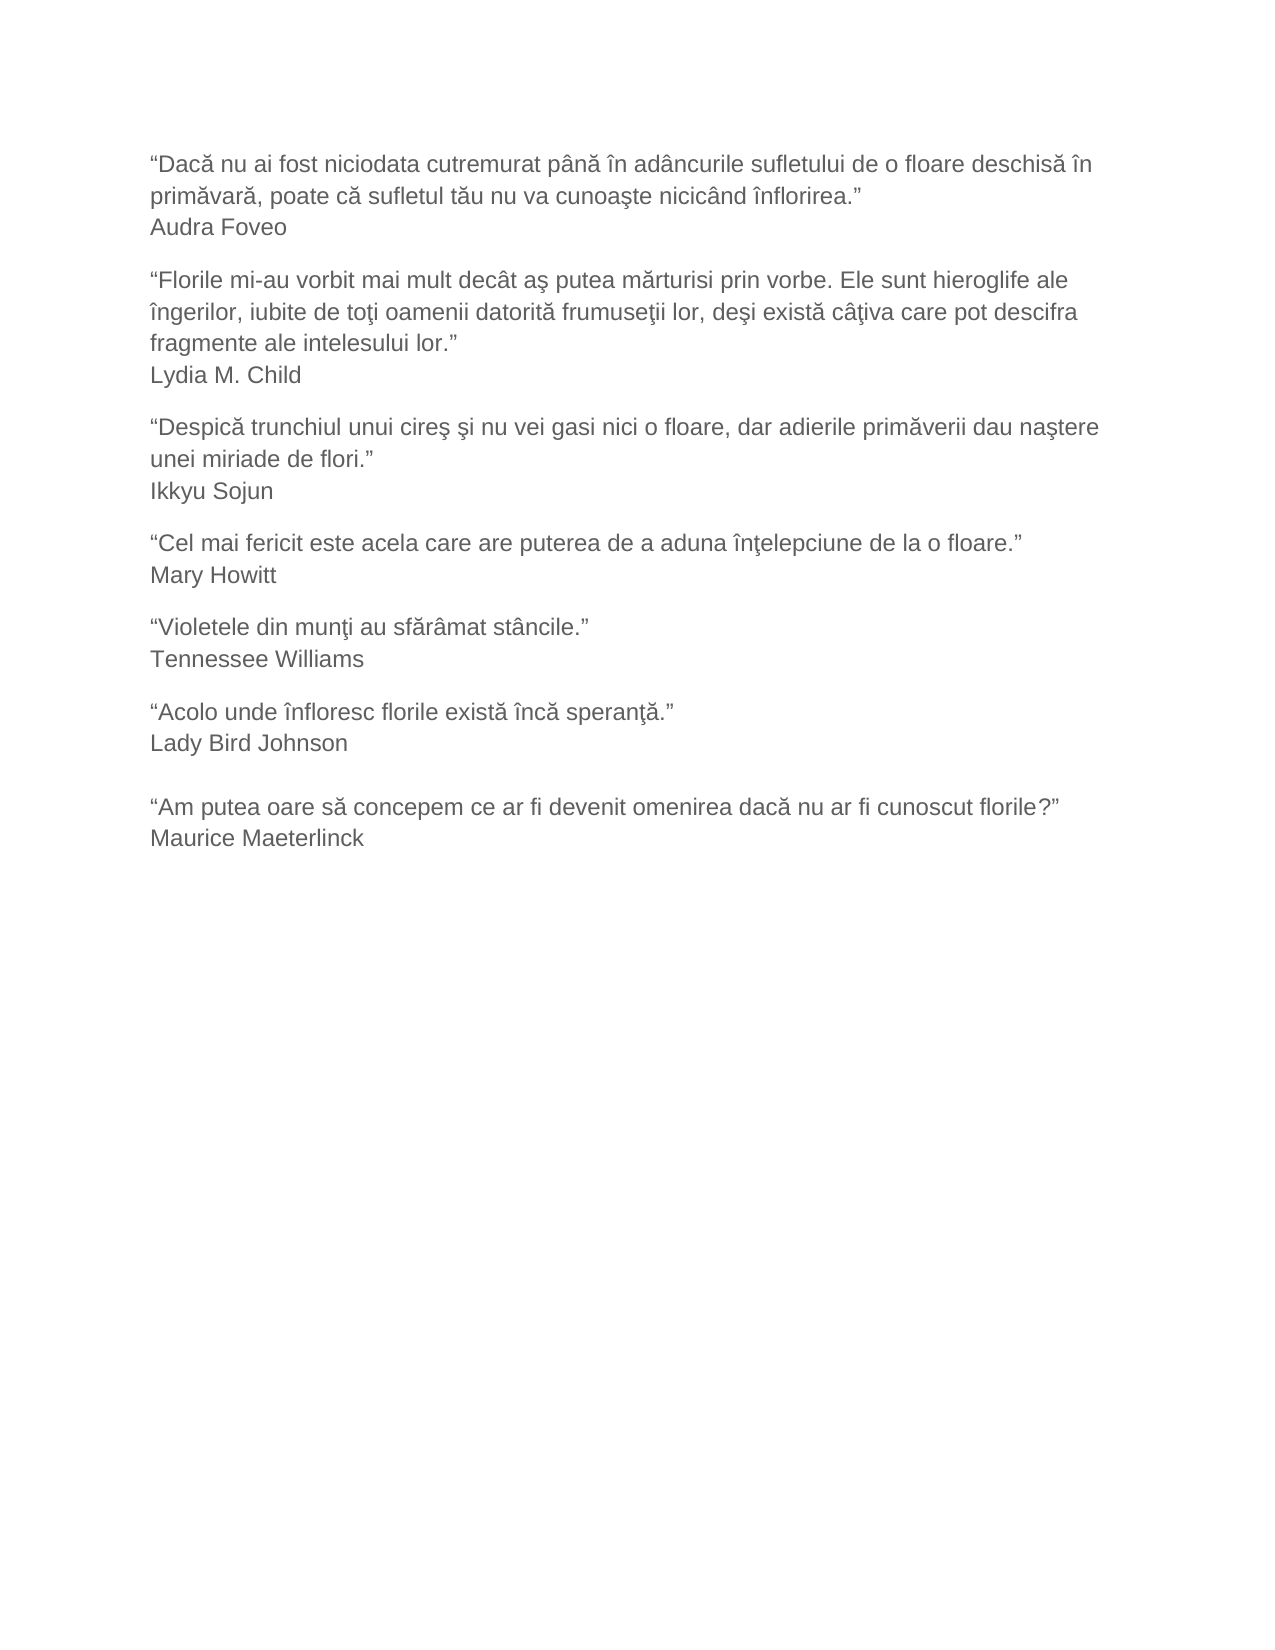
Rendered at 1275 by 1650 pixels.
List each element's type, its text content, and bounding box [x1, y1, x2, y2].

text “Despică trunchiul unui cireş şi nu vei gasi nici o floare, dar adierile primăverii dau naştere unei miriade de flori.” Ikkyu Sojun [150, 413, 1125, 504]
text “Florile mi-au vorbit mai mult decât aş putea mărturisi prin vorbe. Ele sunt hieroglife ale îngerilor, iubite de toţi oamenii datorită frumuseţii lor, deşi există câţiva care pot descifra fragmente ale intelesului lor.” Lydia M. Child [150, 266, 1125, 388]
text “Dacă nu ai fost niciodata cutremurat până în adâncurile sufletului de o floare deschisă în primăvară, poate că sufletul tău nu va cunoaşte nicicând înflorirea.” Audra Foveo [150, 150, 1125, 241]
text “Acolo unde înfloresc florile există încă speranţă.” Lady Bird Johnson “Am putea oare să concepem ce ar fi devenit omenirea dacă nu ar fi cunoscut florile?” Maurice Maeterlinck [150, 697, 1125, 852]
text “Violetele din munţi au sfărâmat stâncile.” Tennessee Williams [150, 613, 1125, 673]
text “Cel mai fericit este acela care are puterea de a aduna înţelepciune de la o floare.” Mary Howitt [150, 529, 1125, 588]
